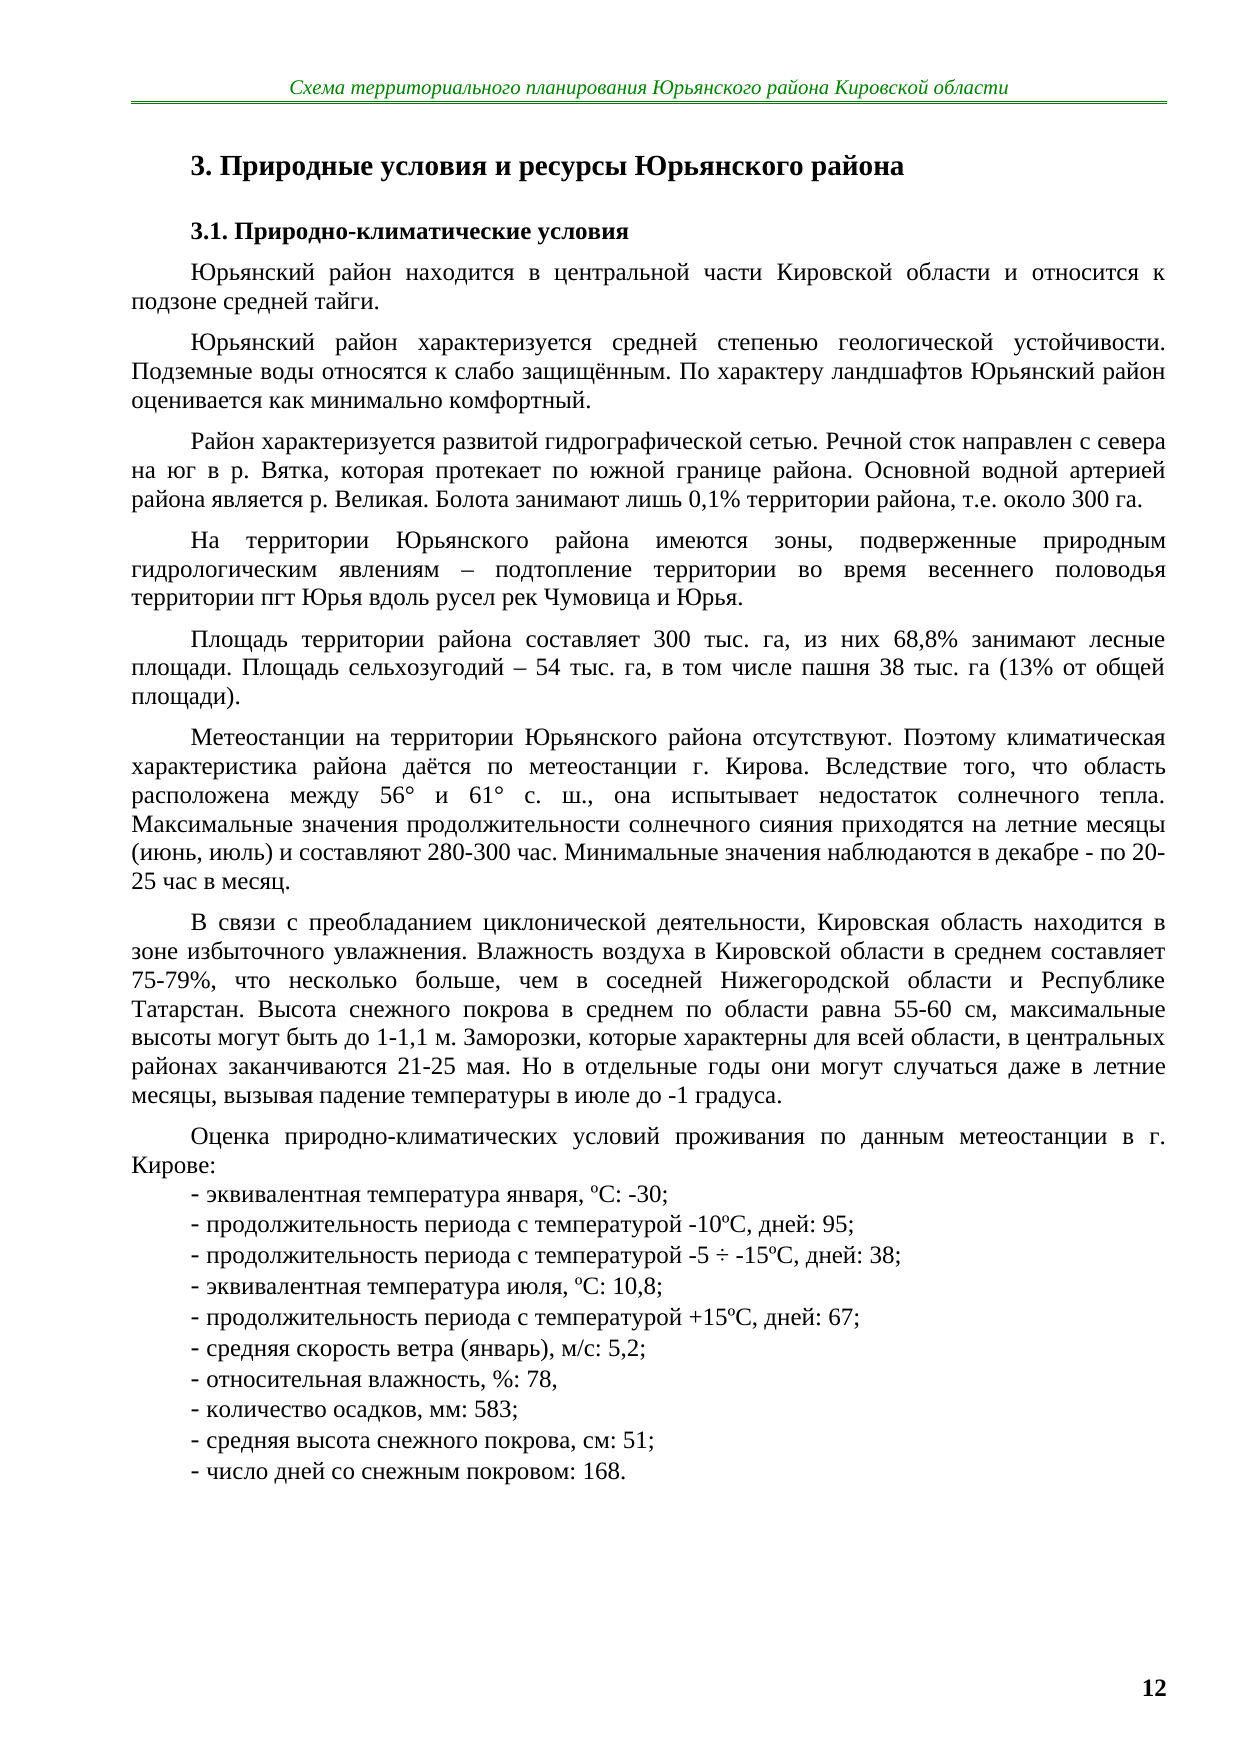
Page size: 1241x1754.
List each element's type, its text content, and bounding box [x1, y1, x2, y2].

list продолжительность периода с температурой -5 ÷ -15ºС, дней: 38; [187, 1240, 1167, 1271]
list количество осадков, мм: 583; [187, 1394, 1167, 1425]
text Оценка природно-климатических условий проживания по данным метеостанции в г. Кирове: [131, 1121, 1167, 1179]
list продолжительность периода с температурой -10ºС, дней: 95; [187, 1209, 1167, 1240]
text Площадь территории района составляет 300 тыс. га, из них 68,8% занимают лесные площади. Площадь сельхозугодий – 54 тыс. га, в том числе пашня 38 тыс. га (13% от общей площади). [131, 624, 1167, 710]
list средняя высота снежного покрова, см: 51; [187, 1425, 1167, 1456]
list эквивалентная температура января, ºС: -30; [187, 1179, 1167, 1209]
text Юрьянский район находится в центральной части Кировской области и относится к подзоне средней тайги. [131, 257, 1167, 315]
list средняя скорость ветра (январь), м/с: 5,2; [187, 1333, 1167, 1364]
list эквивалентная температура июля, ºС: 10,8; [187, 1271, 1167, 1302]
text Юрьянский район характеризуется средней степенью геологической устойчивости. Подземные воды относятся к слабо защищённым. По характеру ландшафтов Юрьянский район оценивается как минимально комфортный. [131, 327, 1167, 414]
subtitle 3. Природные условия и ресурсы Юрьянского района [131, 148, 1167, 181]
text Метеостанции на территории Юрьянского района отсутствуют. Поэтому климатическая характеристика района даётся по метеостанции г. Кирова. Вследствие того, что область расположена между 56° и 61° с. ш., она испытывает недостаток солнечного тепла. Максимальные значения продолжительности солнечного сияния приходятся на летние месяцы (июнь, июль) и составляют 280-300 час. Минимальные значения наблюдаются в декабре - по 20-25 час в месяц. [131, 722, 1167, 895]
text На территории Юрьянского района имеются зоны, подверженные природным гидрологическим явлениям – подтопление территории во время весеннего половодья территории пгт Юрья вдоль русел рек Чумовица и Юрья. [131, 525, 1167, 611]
list продолжительность периода с температурой +15ºС, дней: 67; [187, 1302, 1167, 1333]
text Район характеризуется развитой гидрографической сетью. Речной сток направлен с севера на юг в р. Вятка, которая протекает по южной границе района. Основной водной артерией района является р. Великая. Болота занимают лишь 0,1% территории района, т.е. около . [131, 426, 1167, 512]
text 3.1. Природно-климатические условия [131, 216, 1167, 245]
text В связи с преобладанием циклонической деятельности, Кировская область находится в зоне избыточного увлажнения. Влажность воздуха в Кировской области в среднем составляет 75-79%, что несколько больше, чем в соседней Нижегородской области и Республике Татарстан. Высота снежного покрова в среднем по области равна 55-, максимальные высоты могут быть до 1-. Заморозки, которые характерны для всей области, в центральных районах заканчиваются 21-25 мая. Но в отдельные годы они могут случаться даже в летние месяцы, вызывая падение температуры в июле до -1 градуса. [131, 907, 1167, 1109]
list число дней со снежным покровом: 168. [187, 1456, 1167, 1487]
list относительная влажность, %: 78, [187, 1364, 1167, 1394]
